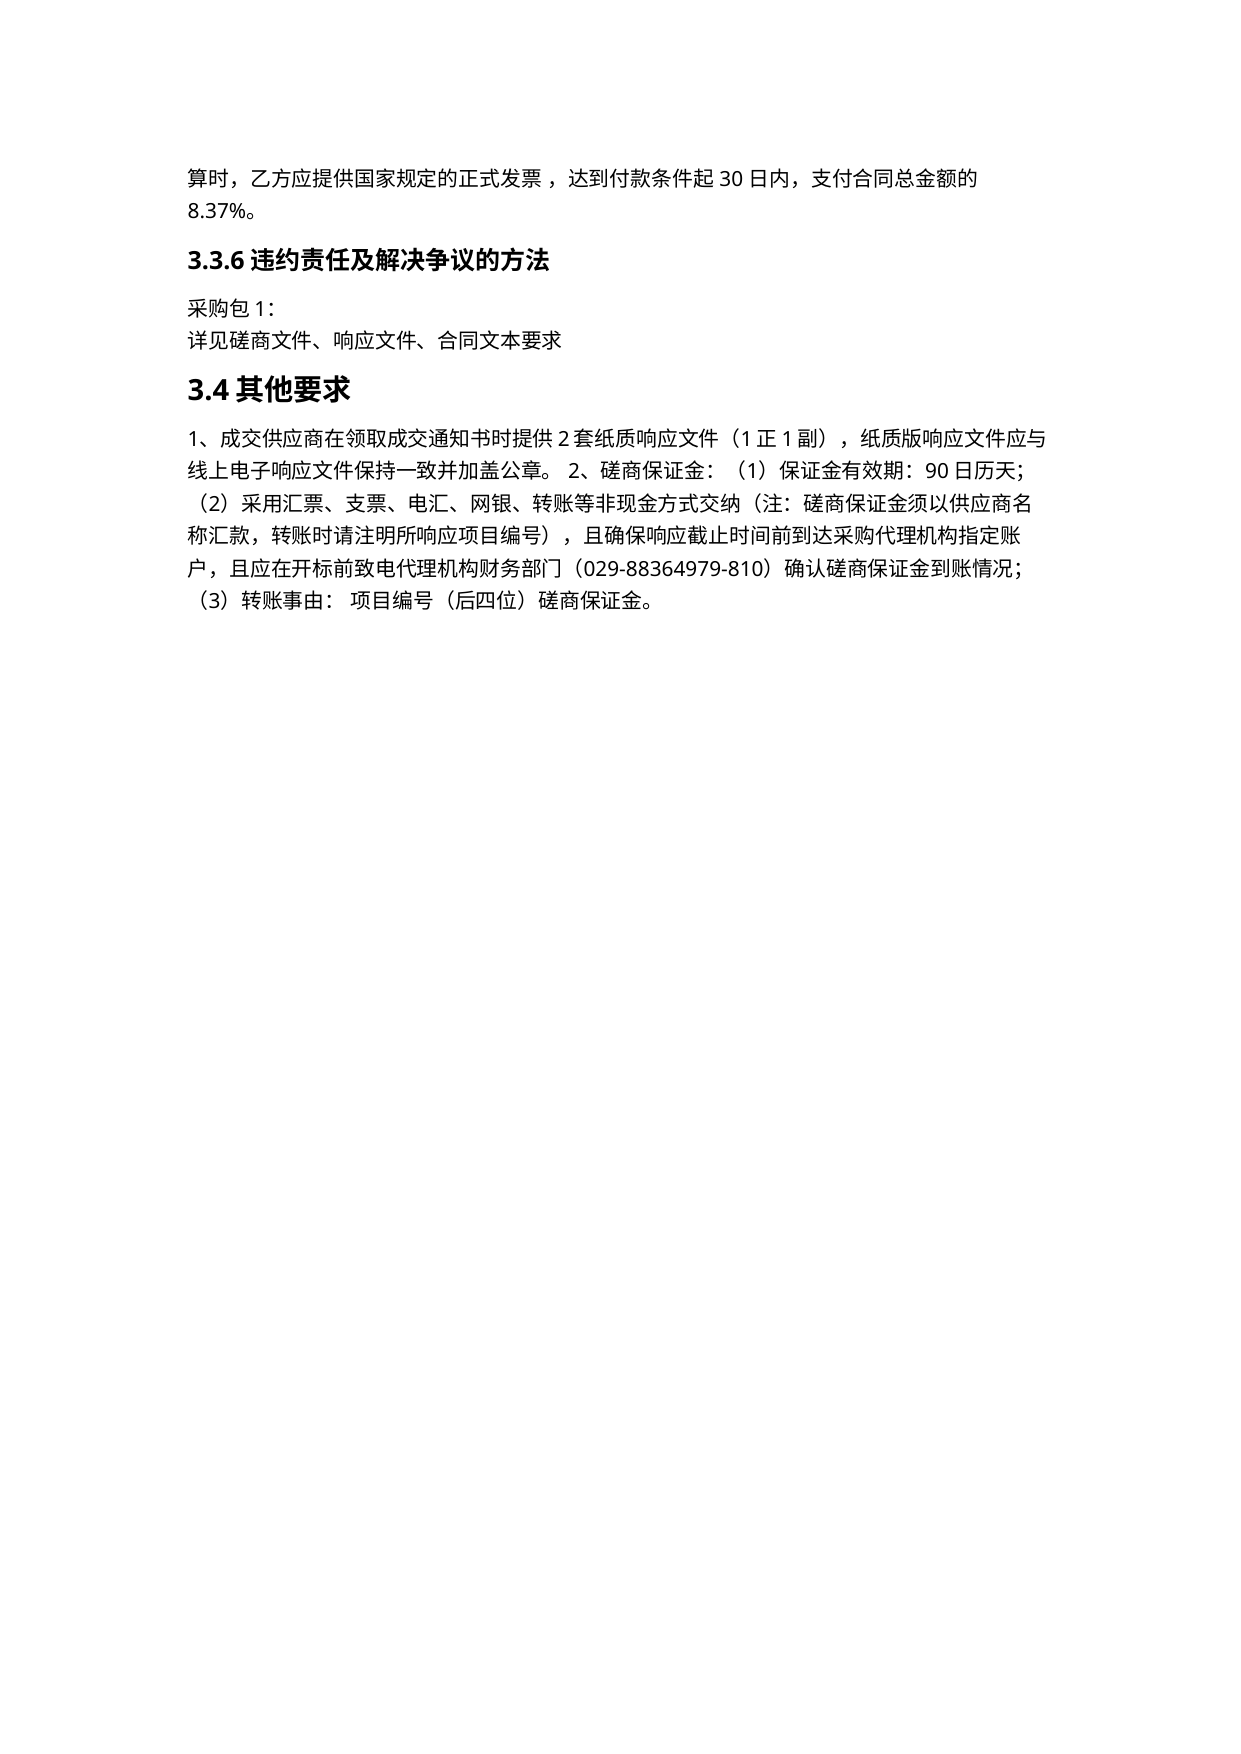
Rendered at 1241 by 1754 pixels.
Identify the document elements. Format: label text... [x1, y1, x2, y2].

text 1、成交供应商在领取成交通知书时提供2套纸质响应文件（1正1副），纸质版响应文件应与线上电子响应文件保持一致并加盖公章。 2、磋商保证金：（1）保证金有效期：90日历天；（2）采用汇票、支票、电汇、网银、转账等非现金方式交纳（注：磋商保证金须以供应商名称汇款，转账时请注明所响应项目编号），且确保响应截止时间前到达采购代理机构指定账户，且应在开标前致电代理机构财务部门（029-88364979-810）确认磋商保证金到账情况；（3）转账事由： 项目编号（后四位）磋商保证金。 [187, 422, 1053, 617]
text 采购包1： [187, 292, 1053, 324]
text 详见磋商文件、响应文件、合同文本要求 [187, 324, 1053, 357]
text 3.4其他要求 [187, 357, 1053, 422]
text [187, 162, 1053, 227]
text 3.3.6违约责任及解决争议的方法 [187, 227, 1053, 292]
